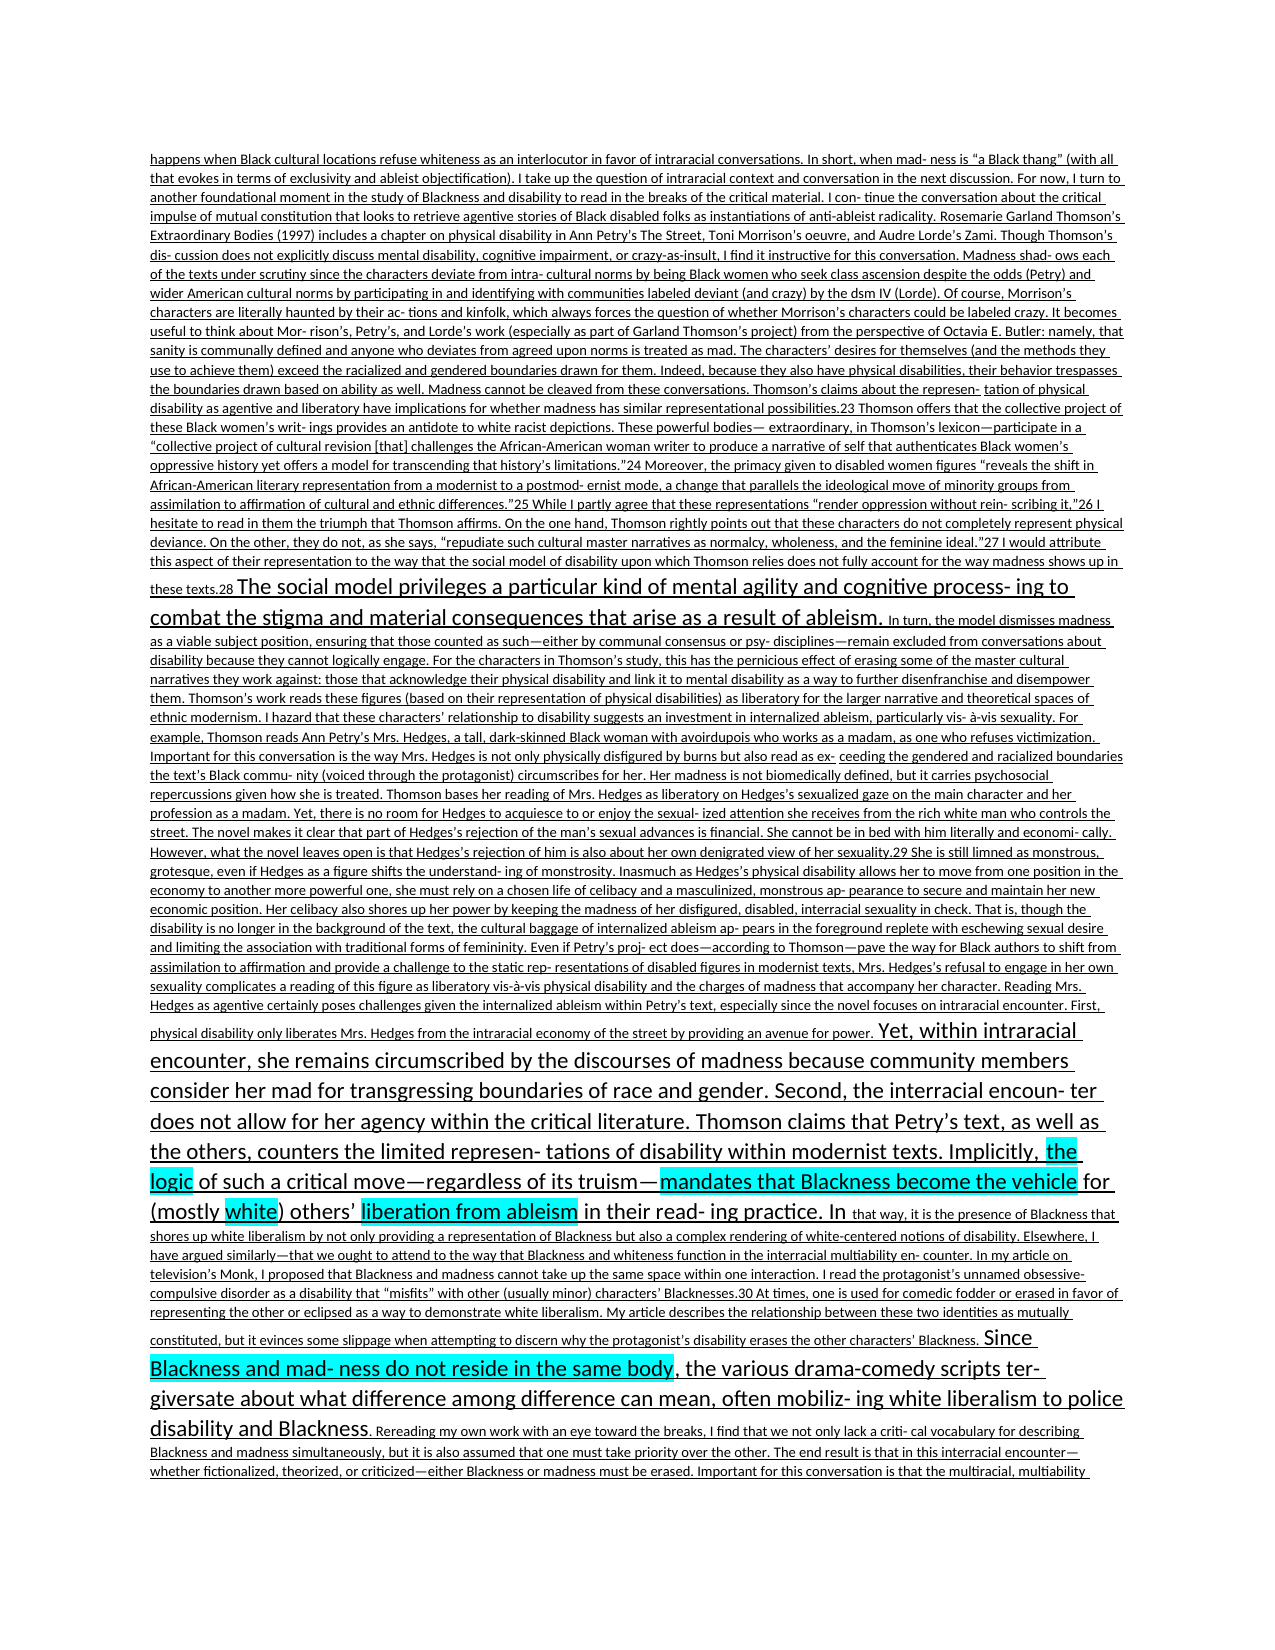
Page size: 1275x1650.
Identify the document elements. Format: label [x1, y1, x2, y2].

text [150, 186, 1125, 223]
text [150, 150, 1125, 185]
text [150, 224, 1125, 1408]
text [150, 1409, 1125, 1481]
